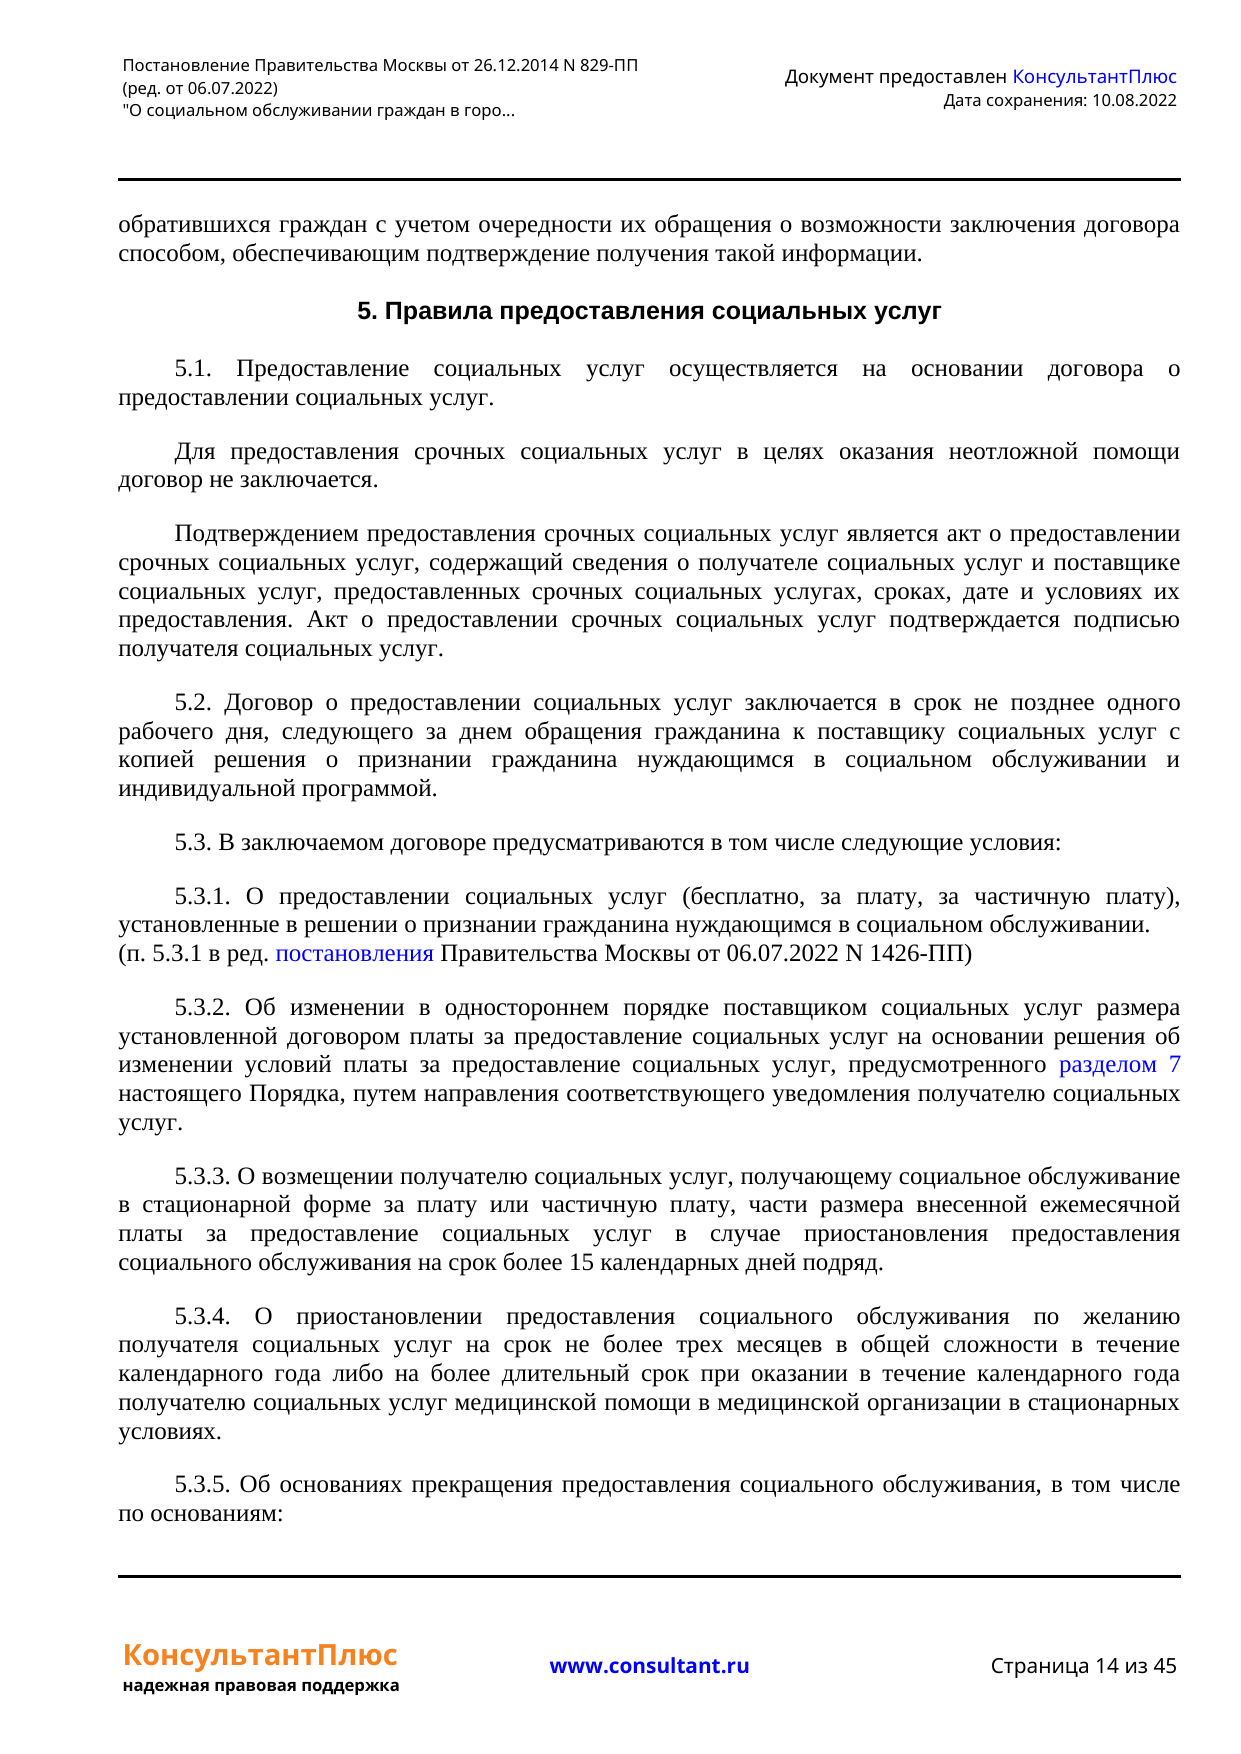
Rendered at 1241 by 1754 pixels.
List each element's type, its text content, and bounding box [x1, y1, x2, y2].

text 5.3.1. О предоставлении социальных услуг (бесплатно, за плату, за частичную плату), установленные в решении о признании гражданина нуждающимся в социальном обслуживании. [118, 881, 1181, 938]
text 5.3.5. Об основаниях прекращения предоставления социального обслуживания, в том числе по основаниям: [118, 1469, 1181, 1527]
text 5.3.3. О возмещении получателю социальных услуг, получающему социальное обслуживание в стационарной форме за плату или частичную плату, части размера внесенной ежемесячной платы за предоставление социальных услуг в случае приостановления предоставления социального обслуживания на срок более 15 календарных дней подряд. [118, 1161, 1181, 1276]
text 5.3.4. О приостановлении предоставления социального обслуживания по желанию получателя социальных услуг на срок не более трех месяцев в общей сложности в течение календарного года либо на более длительный срок при оказании в течение календарного года получателю социальных услуг медицинской помощи в медицинской организации в стационарных условиях. [118, 1301, 1181, 1444]
title 5. Правила предоставления социальных услуг [118, 296, 1181, 324]
text (п. 5.3.1 в ред. постановления Правительства Москвы от 06.07.2022 N 1426-ПП) [118, 938, 1181, 967]
text Подтверждением предоставления срочных социальных услуг является акт о предоставлении срочных социальных услуг, содержащий сведения о получателе социальных услуг и поставщике социальных услуг, предоставленных срочных социальных услугах, сроках, дате и условиях их предоставления. Акт о предоставлении срочных социальных услуг подтверждается подписью получателя социальных услуг. [118, 518, 1181, 662]
text 5.2. Договор о предоставлении социальных услуг заключается в срок не позднее одного рабочего дня, следующего за днем обращения гражданина к поставщику социальных услуг с копией решения о признании гражданина нуждающимся в социальном обслуживании и индивидуальной программой. [118, 687, 1181, 802]
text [118, 209, 1181, 267]
text 5.3. В заключаемом договоре предусматриваются в том числе следующие условия: [118, 827, 1181, 856]
text 5.1. Предоставление социальных услуг осуществляется на основании договора о предоставлении социальных услуг. [118, 353, 1181, 411]
text 5.3.2. Об изменении в одностороннем порядке поставщиком социальных услуг размера установленной договором платы за предоставление социальных услуг на основании решения об изменении условий платы за предоставление социальных услуг, предусмотренного разделом 7 настоящего Порядка, путем направления соответствующего уведомления получателю социальных услуг. [118, 992, 1181, 1136]
text Для предоставления срочных социальных услуг в целях оказания неотложной помощи договор не заключается. [118, 436, 1181, 493]
